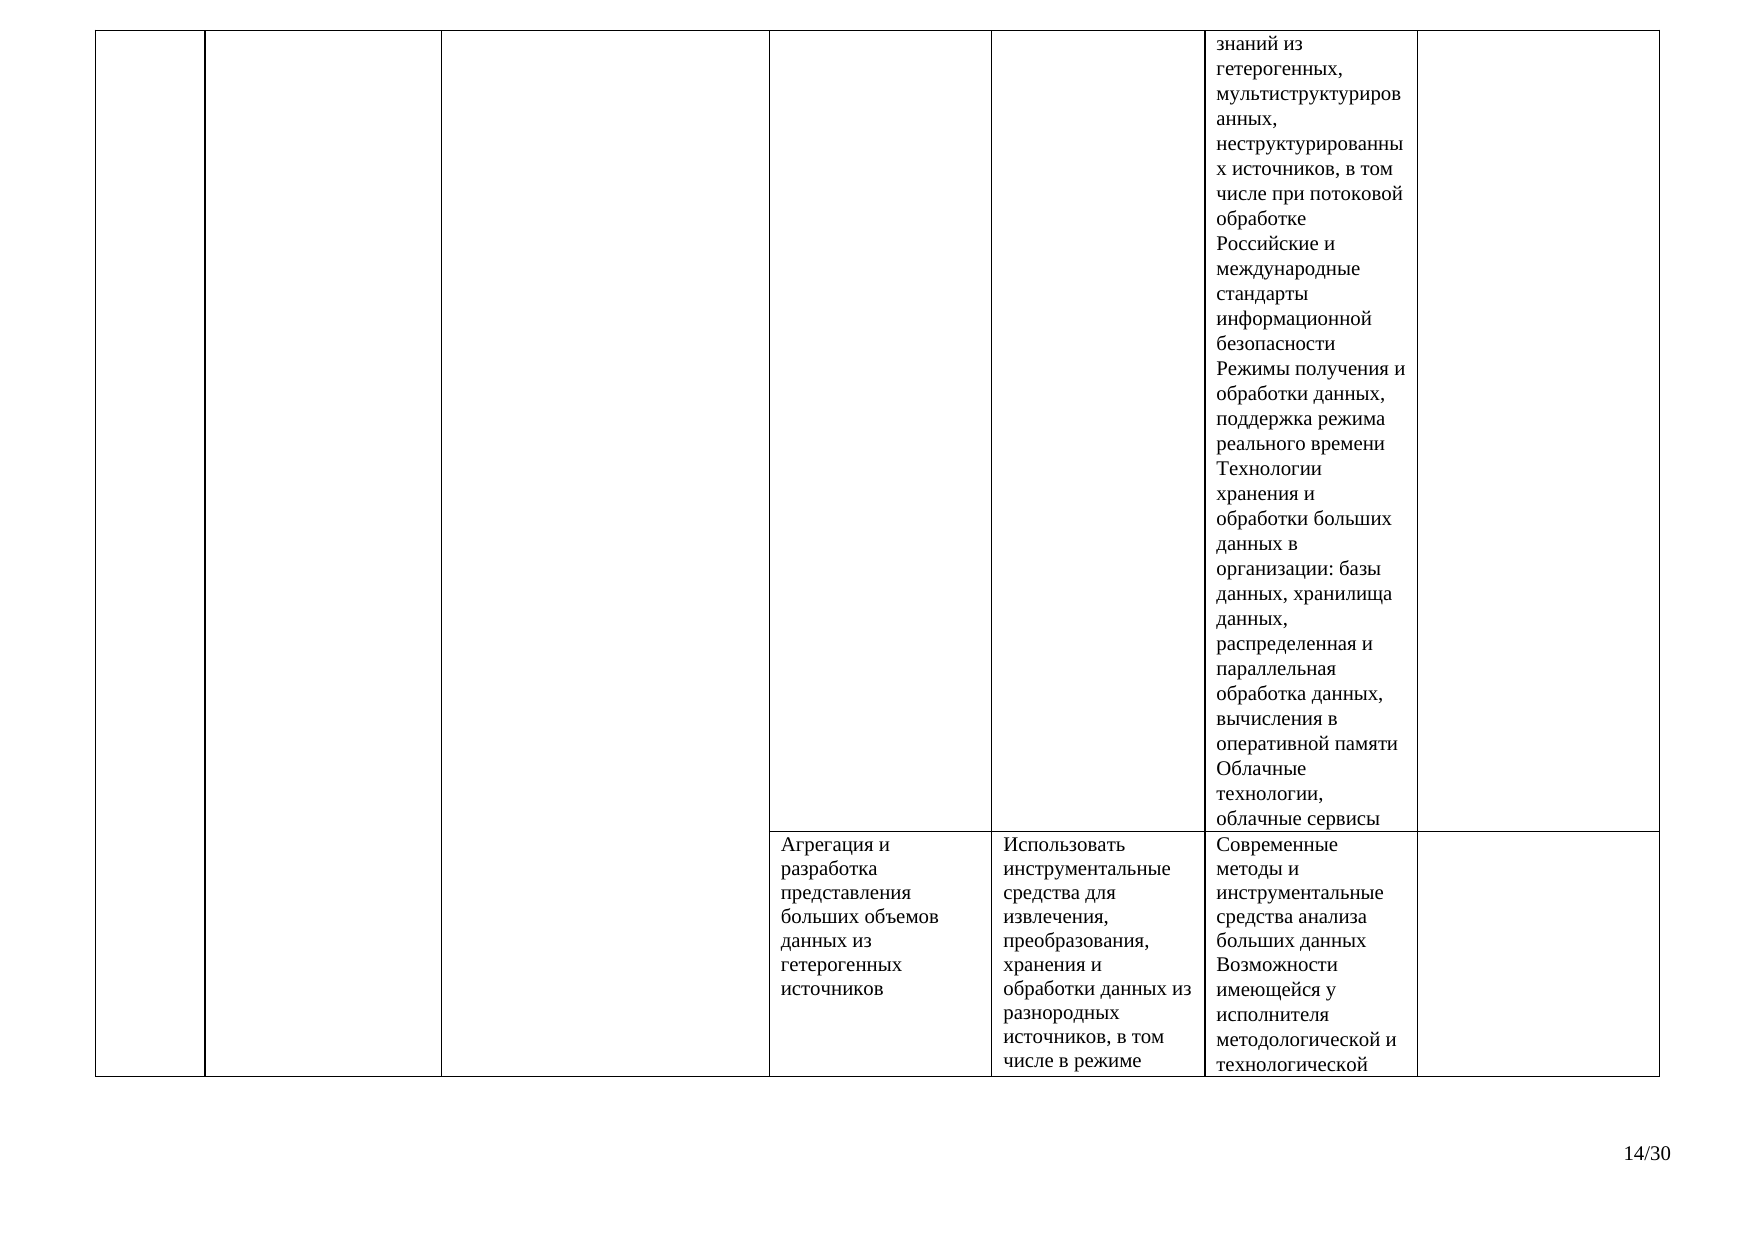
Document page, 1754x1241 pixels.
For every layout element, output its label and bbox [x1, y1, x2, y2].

table_cell [1418, 31, 1659, 831]
table_cell [770, 832, 991, 1076]
table_cell [1206, 832, 1417, 1076]
table_cell [992, 31, 1204, 831]
table_cell [992, 832, 1204, 1076]
table_cell [1206, 31, 1417, 831]
table_cell [770, 31, 991, 831]
table_cell [1418, 832, 1659, 1076]
